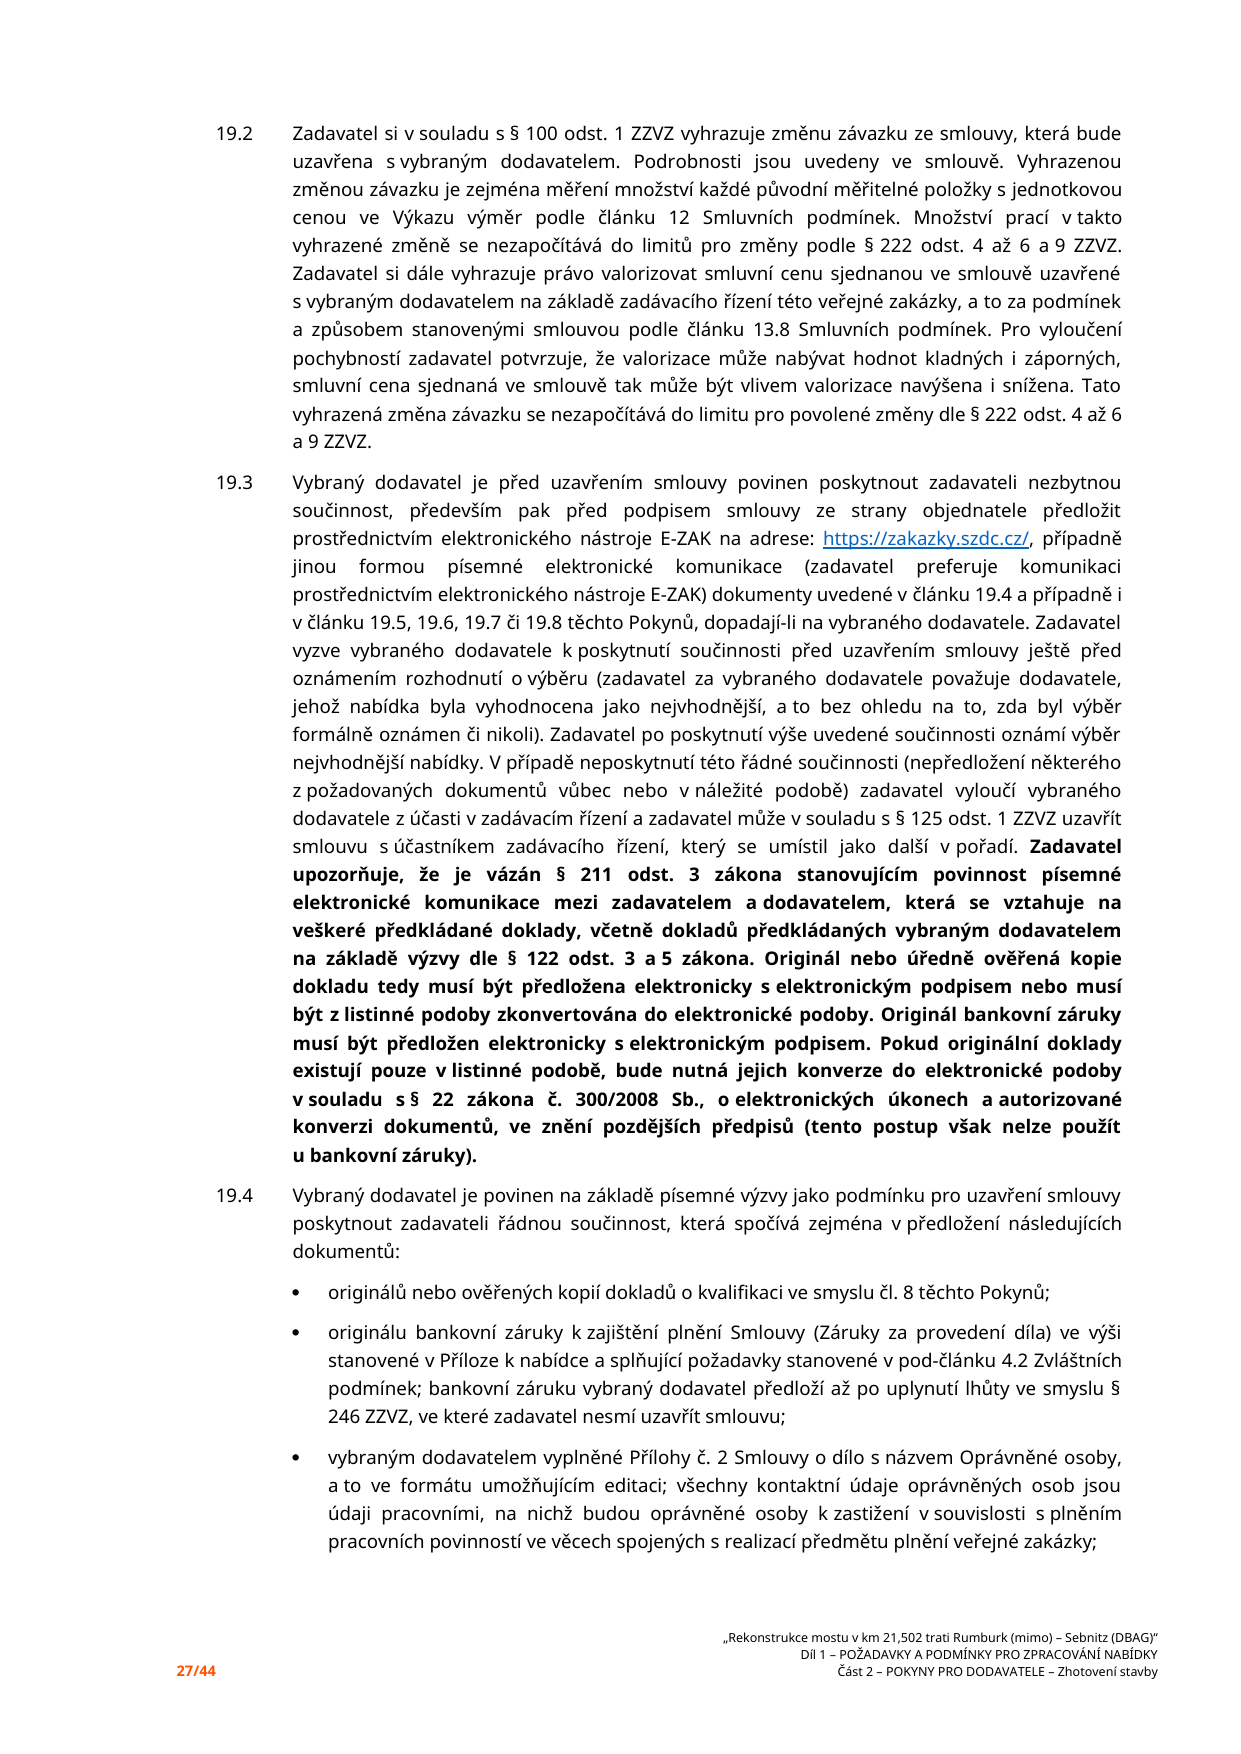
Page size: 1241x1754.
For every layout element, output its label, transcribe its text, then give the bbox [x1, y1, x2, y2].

text vybraným dodavatelem vyplněné Přílohy č. 2 Smlouvy o dílo s názvem Oprávněné osoby, a to ve formátu umožňujícím editaci; všechny kontaktní údaje oprávněných osob jsou údaji pracovními, na nichž budou oprávněné osoby k zastižení v souvislosti s plněním pracovních povinností ve věcech spojených s realizací předmětu plnění veřejné zakázky; [292, 1444, 1122, 1554]
text Vybraný dodavatel je povinen na základě písemné výzvy jako podmínku pro uzavření smlouvy poskytnout zadavateli řádnou součinnost, která spočívá zejména v předložení následujících dokumentů: [216, 1182, 1122, 1264]
text originálu bankovní záruky k zajištění plnění Smlouvy (Záruky za provedení díla) ve výši stanovené v Příloze k nabídce a splňující požadavky stanovené v pod-článku 4.2 Zvláštních podmínek; bankovní záruku vybraný dodavatel předloží až po uplynutí lhůty ve smyslu § 246 ZZVZ, ve které zadavatel nesmí uzavřít smlouvu; [292, 1319, 1122, 1429]
text Vybraný dodavatel je před uzavřením smlouvy povinen poskytnout zadavateli nezbytnou součinnost, především pak před podpisem smlouvy ze strany objednatele předložit prostřednictvím elektronického nástroje E-ZAK na adrese: https://zakazky.szdc.cz/, případně jinou formou písemné elektronické komunikace (zadavatel preferuje komunikaci prostřednictvím elektronického nástroje E-ZAK) dokumenty uvedené v článku 19.4 a případně i v článku 19.5, 19.6, 19.7 či 19.8 těchto Pokynů, dopadají-li na vybraného dodavatele. Zadavatel vyzve vybraného dodavatele k poskytnutí součinnosti před uzavřením smlouvy ještě před oznámením rozhodnutí o výběru (zadavatel za vybraného dodavatele považuje dodavatele, jehož nabídka byla vyhodnocena jako nejvhodnější, a to bez ohledu na to, zda byl výběr formálně oznámen či nikoli). Zadavatel po poskytnutí výše uvedené součinnosti oznámí výběr nejvhodnější nabídky. V případě neposkytnutí této řádné součinnosti (nepředložení některého z požadovaných dokumentů vůbec nebo v náležité podobě) zadavatel vyloučí vybraného dodavatele z účasti v zadávacím řízení a zadavatel může v souladu s § 125 odst. 1 ZZVZ uzavřít smlouvu s účastníkem zadávacího řízení, který se umístil jako další v pořadí. Zadavatel upozorňuje, že je vázán § 211 odst. 3 zákona stanovujícím povinnost písemné elektronické komunikace mezi zadavatelem a dodavatelem, která se vztahuje na veškeré předkládané doklady, včetně dokladů předkládaných vybraným dodavatelem na základě výzvy dle § 122 odst. 3 a 5 zákona. Originál nebo úředně ověřená kopie dokladu tedy musí být předložena elektronicky s elektronickým podpisem nebo musí být z listinné podoby zkonvertována do elektronické podoby. Originál bankovní záruky musí být předložen elektronicky s elektronickým podpisem. Pokud originální doklady existují pouze v listinné podobě, bude nutná jejich konverze do elektronické podoby v souladu s § 22 zákona č. 300/2008 Sb., o elektronických úkonech a autorizované konverzi dokumentů, ve znění pozdějších předpisů (tento postup však nelze použít u bankovní záruky). [216, 469, 1122, 1167]
text Zadavatel si v souladu s § 100 odst. 1 ZZVZ vyhrazuje změnu závazku ze smlouvy, která bude uzavřena s vybraným dodavatelem. Podrobnosti jsou uvedeny ve smlouvě. Vyhrazenou změnou závazku je zejména měření množství každé původní měřitelné položky s jednotkovou cenou ve Výkazu výměr podle článku 12 Smluvních podmínek. Množství prací v takto vyhrazené změně se nezapočítává do limitů pro změny podle § 222 odst. 4 až 6 a 9 ZZVZ. Zadavatel si dále vyhrazuje právo valorizovat smluvní cenu sjednanou ve smlouvě uzavřené s vybraným dodavatelem na základě zadávacího řízení této veřejné zakázky, a to za podmínek a způsobem stanovenými smlouvou podle článku 13.8 Smluvních podmínek. Pro vyloučení pochybností zadavatel potvrzuje, že valorizace může nabývat hodnot kladných i záporných, smluvní cena sjednaná ve smlouvě tak může být vlivem valorizace navýšena i snížena. Tato vyhrazená změna závazku se nezapočítává do limitu pro povolené změny dle § 222 odst. 4 až 6 a 9 ZZVZ. [216, 121, 1122, 454]
text originálů nebo ověřených kopií dokladů o kvalifikaci ve smyslu čl. 8 těchto Pokynů; [292, 1279, 1122, 1304]
